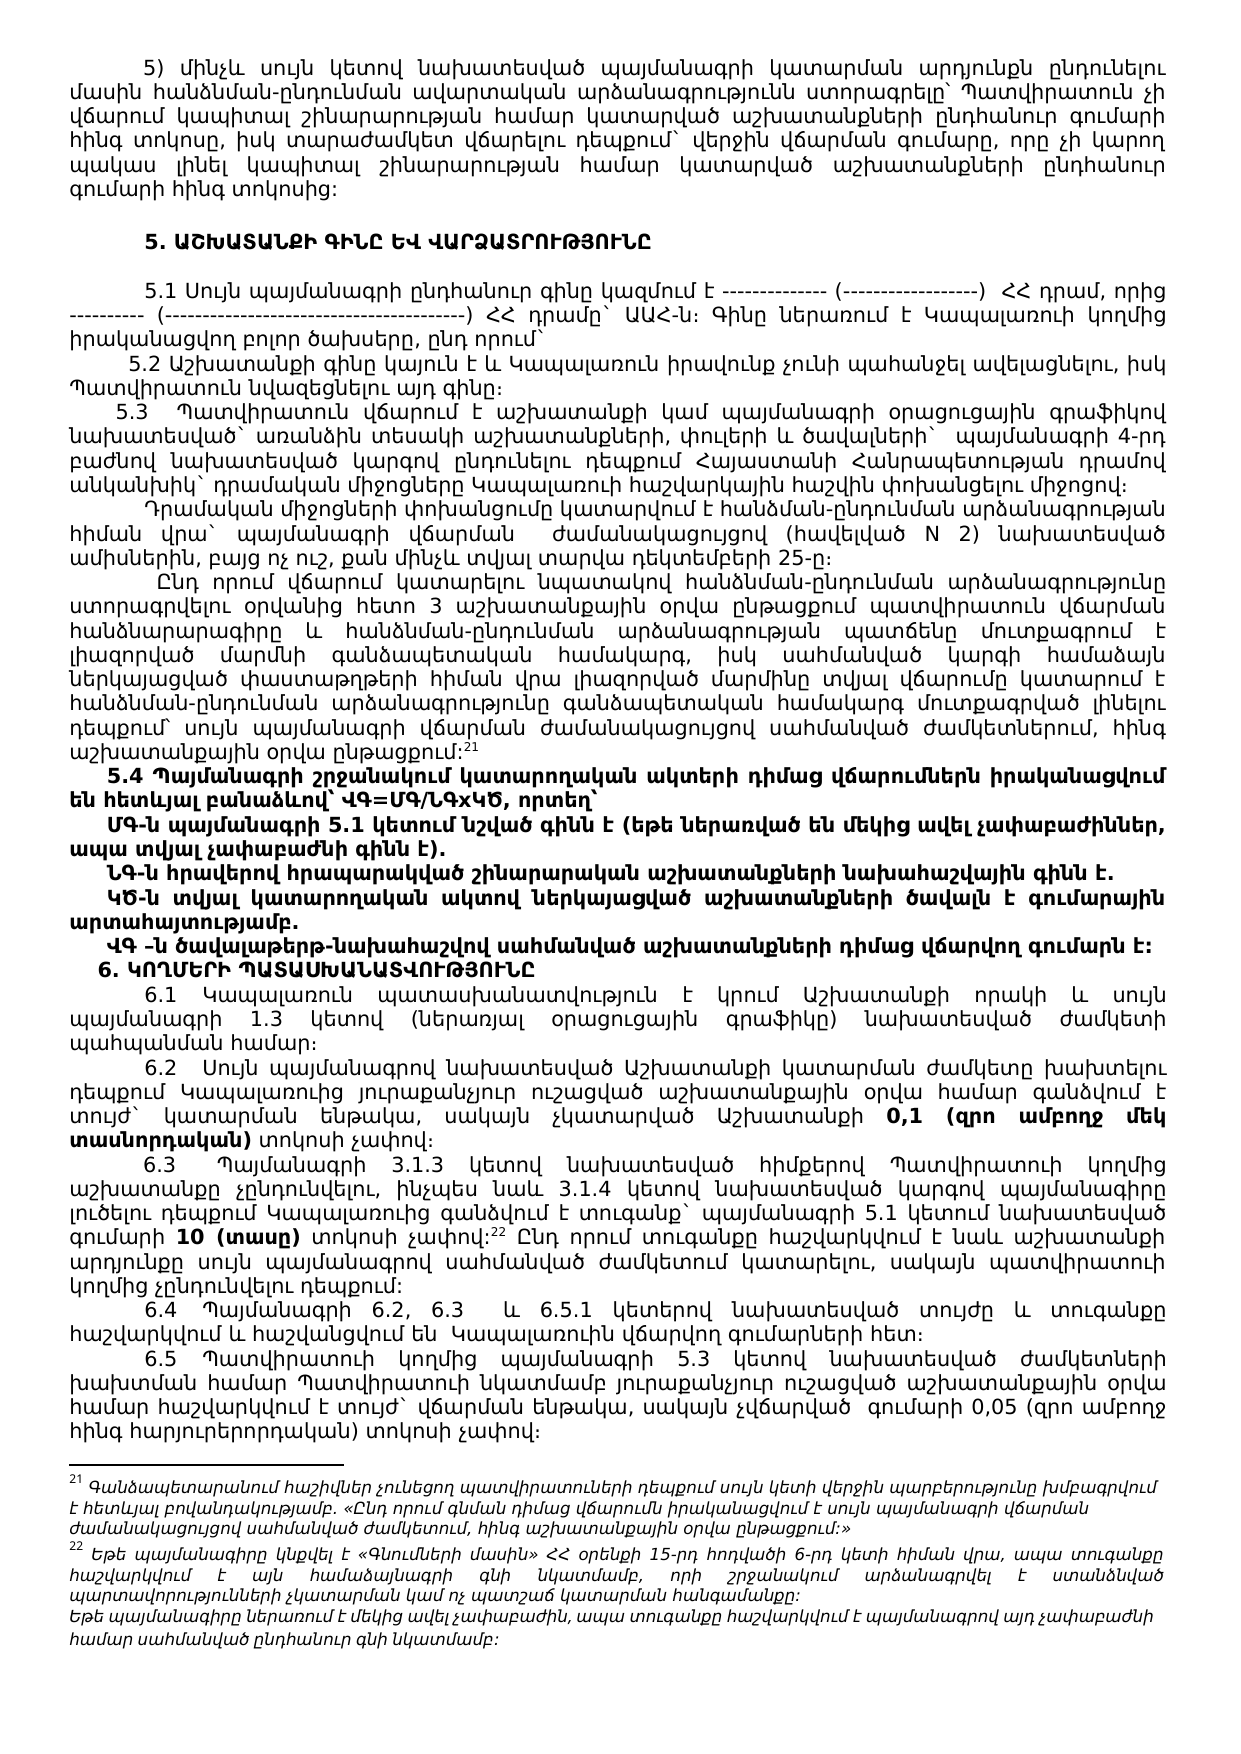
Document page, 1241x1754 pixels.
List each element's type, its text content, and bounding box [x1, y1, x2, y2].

text ՆԳ-ն հրավերով հրապարակված շինարարական աշխատանքների նախահաշվային գինն է. [69, 861, 1167, 886]
text 6.4 Պայմանագրի 6.2, 6.3 և 6.5.1 կետերով նախատեսված տույժը և տուգանքը հաշվարկվում և հաշվանցվում են Կապալառուին վճարվող գումարների հետ։ [69, 1298, 1167, 1347]
text 6. ԿՈՂՄԵՐԻ ՊԱՏԱՍԽԱՆԱՏՎՈՒԹՅՈՒՆԸ [69, 958, 1167, 983]
text Ընդ որում վճարում կատարելու նպատակով հանձնման-ընդունման արձանագրությունը ստորագրվելու օրվանից հետո 3 աշխատանքային օրվա ընթացքում պատվիրատուն վճարման հանձնարարագիրը և հանձնման-ընդունման արձանագրության պատճենը մուտքագրում է լիազորված մարմնի գանձապետական համակարգ, իսկ սահմանված կարգի համաձայն ներկայացված փաստաթղթերի հիման վրա լիազորված մարմինը տվյալ վճարումը կատարում է հանձնման-ընդունման արձանագրությունը գանձապետական համակարգ մուտքագրված լինելու դեպքում՝ սույն պայմանագրի վճարման ժամանակացույցով սահմանված ժամկետներում, հինգ աշխատանքային օրվա ընթացքում: [69, 570, 1167, 764]
text 5. ԱՇԽԱՏԱՆՔԻ ԳԻՆԸ ԵՎ ՎԱՐՁԱՏՐՈՒԹՅՈՒՆԸ [69, 230, 1167, 254]
text ՎԳ –ն ծավալաթերթ-նախահաշվով սահմանված աշխատանքների դիմաց վճարվող գումարն է: [69, 934, 1167, 958]
text 5.4 Պայմանագրի շրջանակում կատարողական ակտերի դիմաց վճարումներն իրականացվում են հետևյալ բանաձևով՝ ՎԳ=ՄԳ/ՆԳxԿԾ, որտեղ՝ [69, 764, 1167, 813]
text 6.5 Պատվիրատուի կողմից պայմանագրի 5.3 կետով նախատեսված ժամկետների խախտման համար Պատվիրատուի նկատմամբ յուրաքանչյուր ուշացված աշխատանքային օրվա համար հաշվարկվում է տույժ` վճարման ենթակա, սակայն չվճարված գումարի 0,05 (զրո ամբողջ հինգ հարյուրերորդական) տոկոսի չափով։ [69, 1347, 1167, 1444]
text ՄԳ-ն պայմանագրի 5.1 կետում նշված գինն է (եթե ներառված են մեկից ավել չափաբաժիններ, ապա տվյալ չափաբաժնի գինն է). [69, 813, 1167, 861]
text Դրամական միջոցների փոխանցումը կատարվում է հանձման-ընդունման արձանագրության հիման վրա` պայմանագրի վճարման ժամանակացույցով (հավելված N 2) նախատեսված ամիսներին, բայց ոչ ուշ, քան մինչև տվյալ տարվա դեկտեմբերի 25-ը։ [69, 497, 1167, 570]
text 6.3 Պայմանագրի 3.1.3 կետով նախատեսված հիմքերով Պատվիրատուի կողմից աշխատանքը չընդունվելու, ինչպես նաև 3.1.4 կետով նախատեսված կարգով պայմանագիրը լուծելու դեպքում Կապալառուից գանձվում է տուգանք` պայմանագրի 5.1 կետում նախատեսված գումարի 10 (տասը) տոկոսի չափով: Ընդ որում տուգանքը հաշվարկվում է նաև աշխատանքի արդյունքը սույն պայմանագրով սահմանված ժամկետում կատարելու, սակայն պատվիրատուի կողմից չընդունվելու դեպքում: [69, 1153, 1167, 1298]
text ԿԾ-ն տվյալ կատարողական ակտով ներկայացված աշխատանքների ծավալն է գումարային արտահայտությամբ. [69, 886, 1167, 934]
text 6.2 Սույն պայմանագրով նախատեսված Աշխատանքի կատարման ժամկետը խախտելու դեպքում Կապալառուից յուրաքանչյուր ուշացված աշխատանքային օրվա համար գանձվում է տույժ` կատարման ենթակա, սակայն չկատարված Աշխատանքի 0,1 (զրո ամբողջ մեկ տասնորդական) տոկոսի չափով։ [69, 1056, 1167, 1153]
text 5.1 Սույն պայմանագրի ընդհանուր գինը կազմում է -------------- (------------------) ՀՀ դրամ, որից ---------- (----------------------------------------) ՀՀ դրամը` ԱԱՀ-ն։ Գինը ներառում է Կապալառուի կողմից իրականացվող բոլոր ծախսերը, ընդ որում` [69, 279, 1167, 352]
text 5.3 Պատվիրատուն վճարում է աշխատանքի կամ պայմանագրի օրացուցային գրաֆիկով նախատեսված` առանձին տեսակի աշխատանքների, փուլերի և ծավալների` պայմանագրի 4-րդ բաժնով նախատեսված կարգով ընդունելու դեպքում Հայաստանի Հանրապետության դրամով անկանխիկ` դրամական միջոցները Կապալառուի հաշվարկային հաշվին փոխանցելու միջոցով։ [69, 400, 1167, 497]
text 5.2 Աշխատանքի գինը կայուն է և Կապալառուն իրավունք չունի պահանջել ավելացնելու, իսկ Պատվիրատուն նվազեցնելու այդ գինը։ [69, 352, 1167, 400]
text 5) մինչև սույն կետով նախատեսված պայմանագրի կատարման արդյունքն ընդունելու մասին հանձնման-ընդունման ավարտական արձանագրությունն ստորագրելը՝ Պատվիրատուն չի վճարում կապիտալ շինարարության համար կատարված աշխատանքների ընդհանուր գումարի հինգ տոկոսը, իսկ տարաժամկետ վճարելու դեպքում` վերջին վճարման գումարը, որը չի կարող պակաս լինել կապիտալ շինարարության համար կատարված աշխատանքների ընդհանուր գումարի հինգ տոկոսից: [69, 56, 1167, 201]
text 6.1 Կապալառուն պատասխանատվություն է կրում Աշխատանքի որակի և սույն պայմանագրի 1.3 կետով (ներառյալ օրացուցային գրաֆիկը) նախատեսված ժամկետի պահպանման համար։ [69, 983, 1167, 1056]
